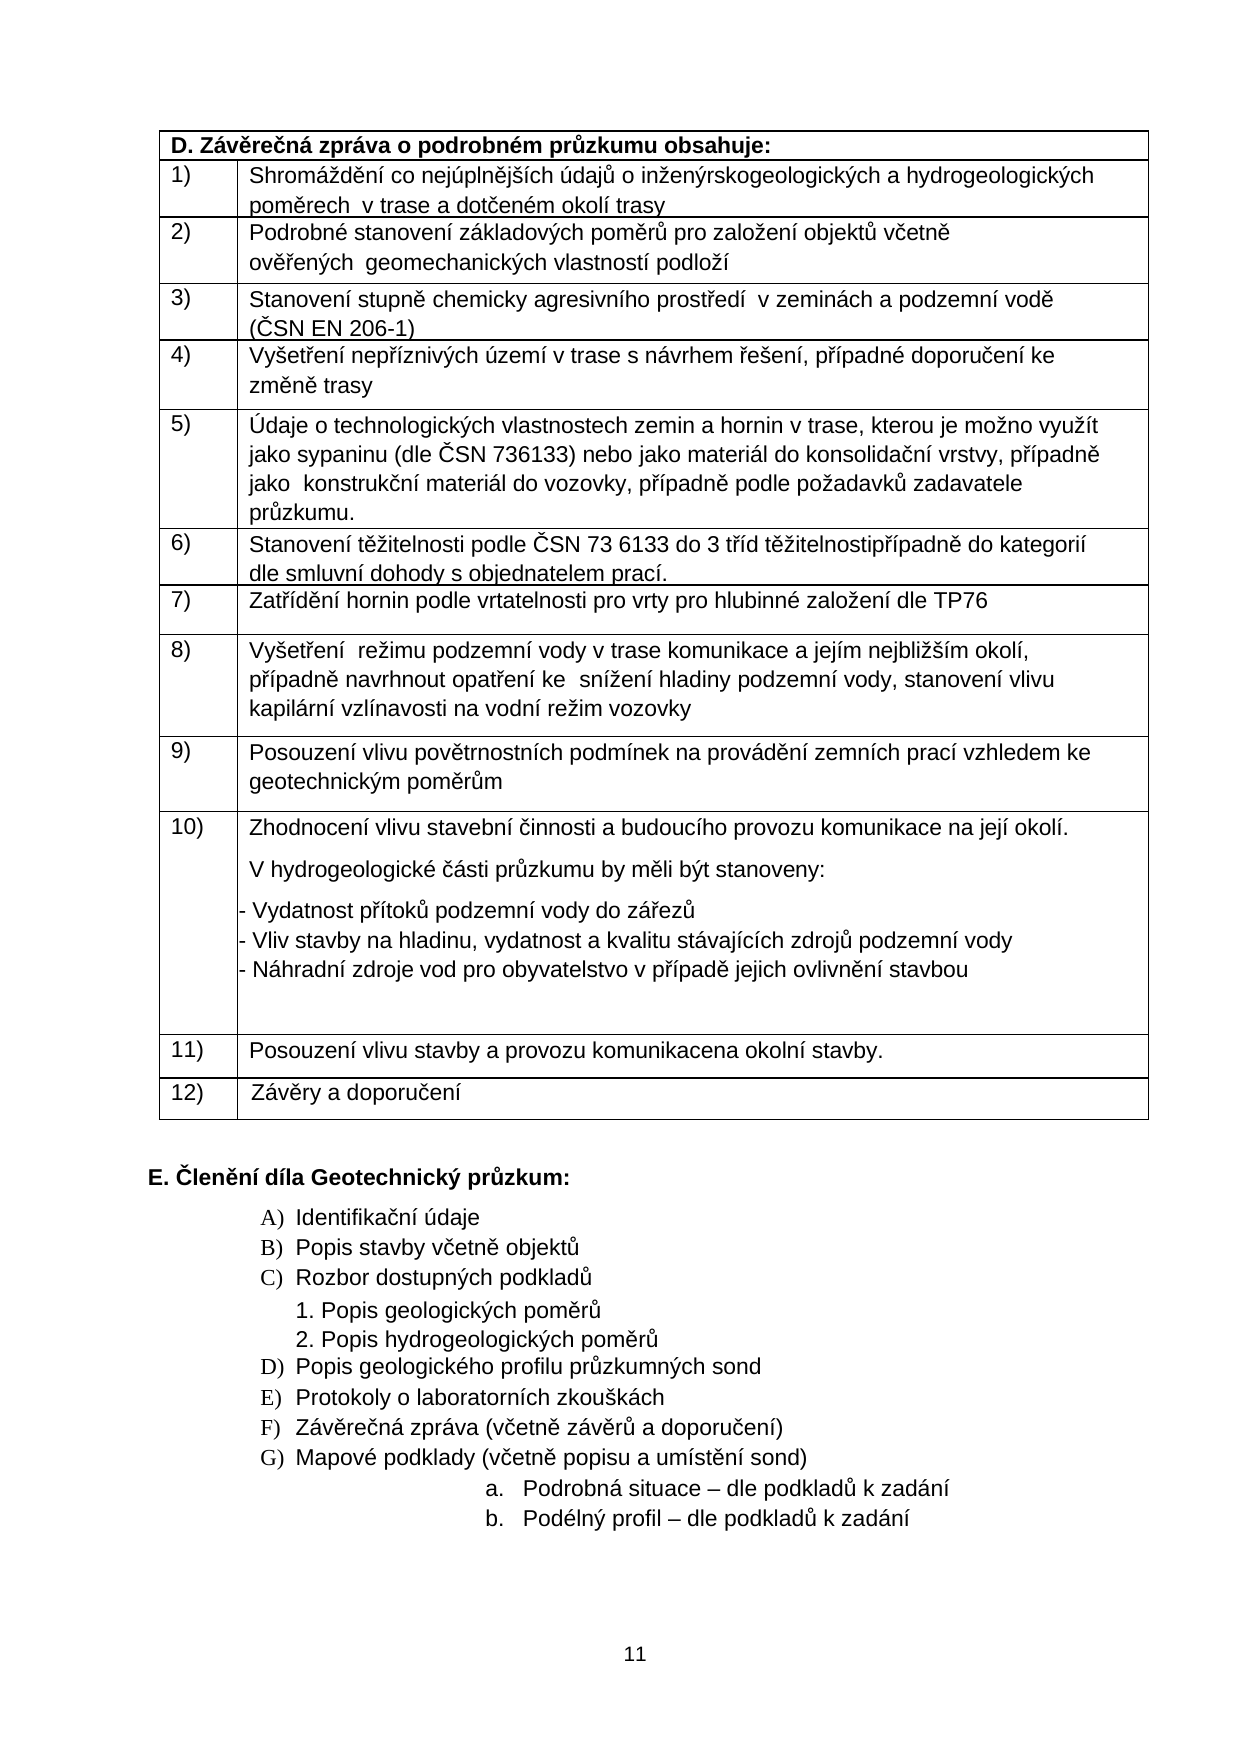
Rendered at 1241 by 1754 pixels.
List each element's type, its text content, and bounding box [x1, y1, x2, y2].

table_cell 7) [160, 586, 237, 634]
table_cell Údaje o technologických vlastnostech zemin a hornin v trase, kterou je možno využít jako sypaninu (dle ČSN 736133) nebo jako materiál do konsolidační vrstvy, případně jako konstrukční materiál do vozovky, případně podle požadavků zadavatele průzkumu. [238, 410, 1148, 527]
list Popis geologického profilu průzkumných sond [260, 1353, 1122, 1379]
table_header D. Závěrečná zpráva o podrobném průzkumu obsahuje: [160, 132, 1148, 159]
table_cell Shromáždění co nejúplnějších údajů o inženýrskogeologických a hydrogeologických poměrech v trase a dotčeném okolí trasy [238, 161, 1148, 216]
table_cell 3) [160, 284, 237, 339]
table_cell 8) [160, 635, 237, 736]
list Protokoly o laboratorních zkouškách [260, 1383, 1122, 1410]
table_cell 10) [160, 812, 237, 1034]
table_cell Zatřídění hornin podle vrtatelnosti pro vrty pro hlubinné založení dle TP76 [238, 586, 1148, 634]
table_cell Posouzení vlivu stavby a provozu komunikacena okolní stavby. [238, 1035, 1148, 1077]
table_cell 12) [160, 1079, 237, 1119]
table_cell 1) [160, 161, 237, 216]
table_cell Zhodnocení vlivu stavební činnosti a budoucího provozu komunikace na její okolí. V hydrogeologické části průzkumu by měli být stanoveny: - Vydatnost přítoků podzemní vody do zářezů - Vliv stavby na hladinu, vydatnost a kvalitu stávajících zdrojů podzemní vody - Náhradní zdroje vod pro obyvatelstvo v případě jejich ovlivnění stavbou [238, 812, 1148, 1034]
table_cell Stanovení stupně chemicky agresivního prostředí v zeminách a podzemní vodě (ČSN EN 206-1) [238, 284, 1148, 339]
list Rozbor dostupných podkladů [260, 1264, 1122, 1291]
table_cell 5) [160, 410, 237, 527]
table_cell 6) [160, 529, 237, 584]
list Podrobná situace – dle podkladů k zadání [485, 1475, 1122, 1501]
table_cell Závěry a doporučení [238, 1079, 1148, 1119]
list Závěrečná zpráva (včetně závěrů a doporučení) [260, 1414, 1122, 1440]
table_cell Vyšetření nepříznivých území v trase s návrhem řešení, případné doporučení ke změně trasy [238, 341, 1148, 408]
text E. Členění díla Geotechnický průzkum: [148, 1162, 1122, 1191]
table_cell Stanovení těžitelnosti podle ČSN 73 6133 do 3 tříd těžitelnostipřípadně do kategorií dle smluvní dohody s objednatelem prací. [238, 529, 1148, 584]
table_cell Vyšetření režimu podzemní vody v trase komunikace a jejím nejbližším okolí, případně navrhnout opatření ke snížení hladiny podzemní vody, stanovení vlivu kapilární vzlínavosti na vodní režim vozovky [238, 635, 1148, 736]
list Podélný profil – dle podkladů k zadání [485, 1505, 1122, 1531]
list Identifikační údaje [260, 1203, 1122, 1230]
table_cell 4) [160, 341, 237, 408]
text 1. Popis geologických poměrů [295, 1295, 1122, 1324]
table_cell 2) [160, 218, 237, 282]
text 2. Popis hydrogeologických poměrů [295, 1324, 1122, 1353]
list Popis stavby včetně objektů [260, 1234, 1122, 1260]
list Mapové podklady (včetně popisu a umístění sond) [260, 1444, 1122, 1471]
table_cell Posouzení vlivu povětrnostních podmínek na provádění zemních prací vzhledem ke geotechnickým poměrům [238, 737, 1148, 811]
table_cell 11) [160, 1035, 237, 1077]
table_cell 9) [160, 737, 237, 811]
table_cell Podrobné stanovení základových poměrů pro založení objektů včetně ověřených geomechanických vlastností podloží [238, 218, 1148, 282]
